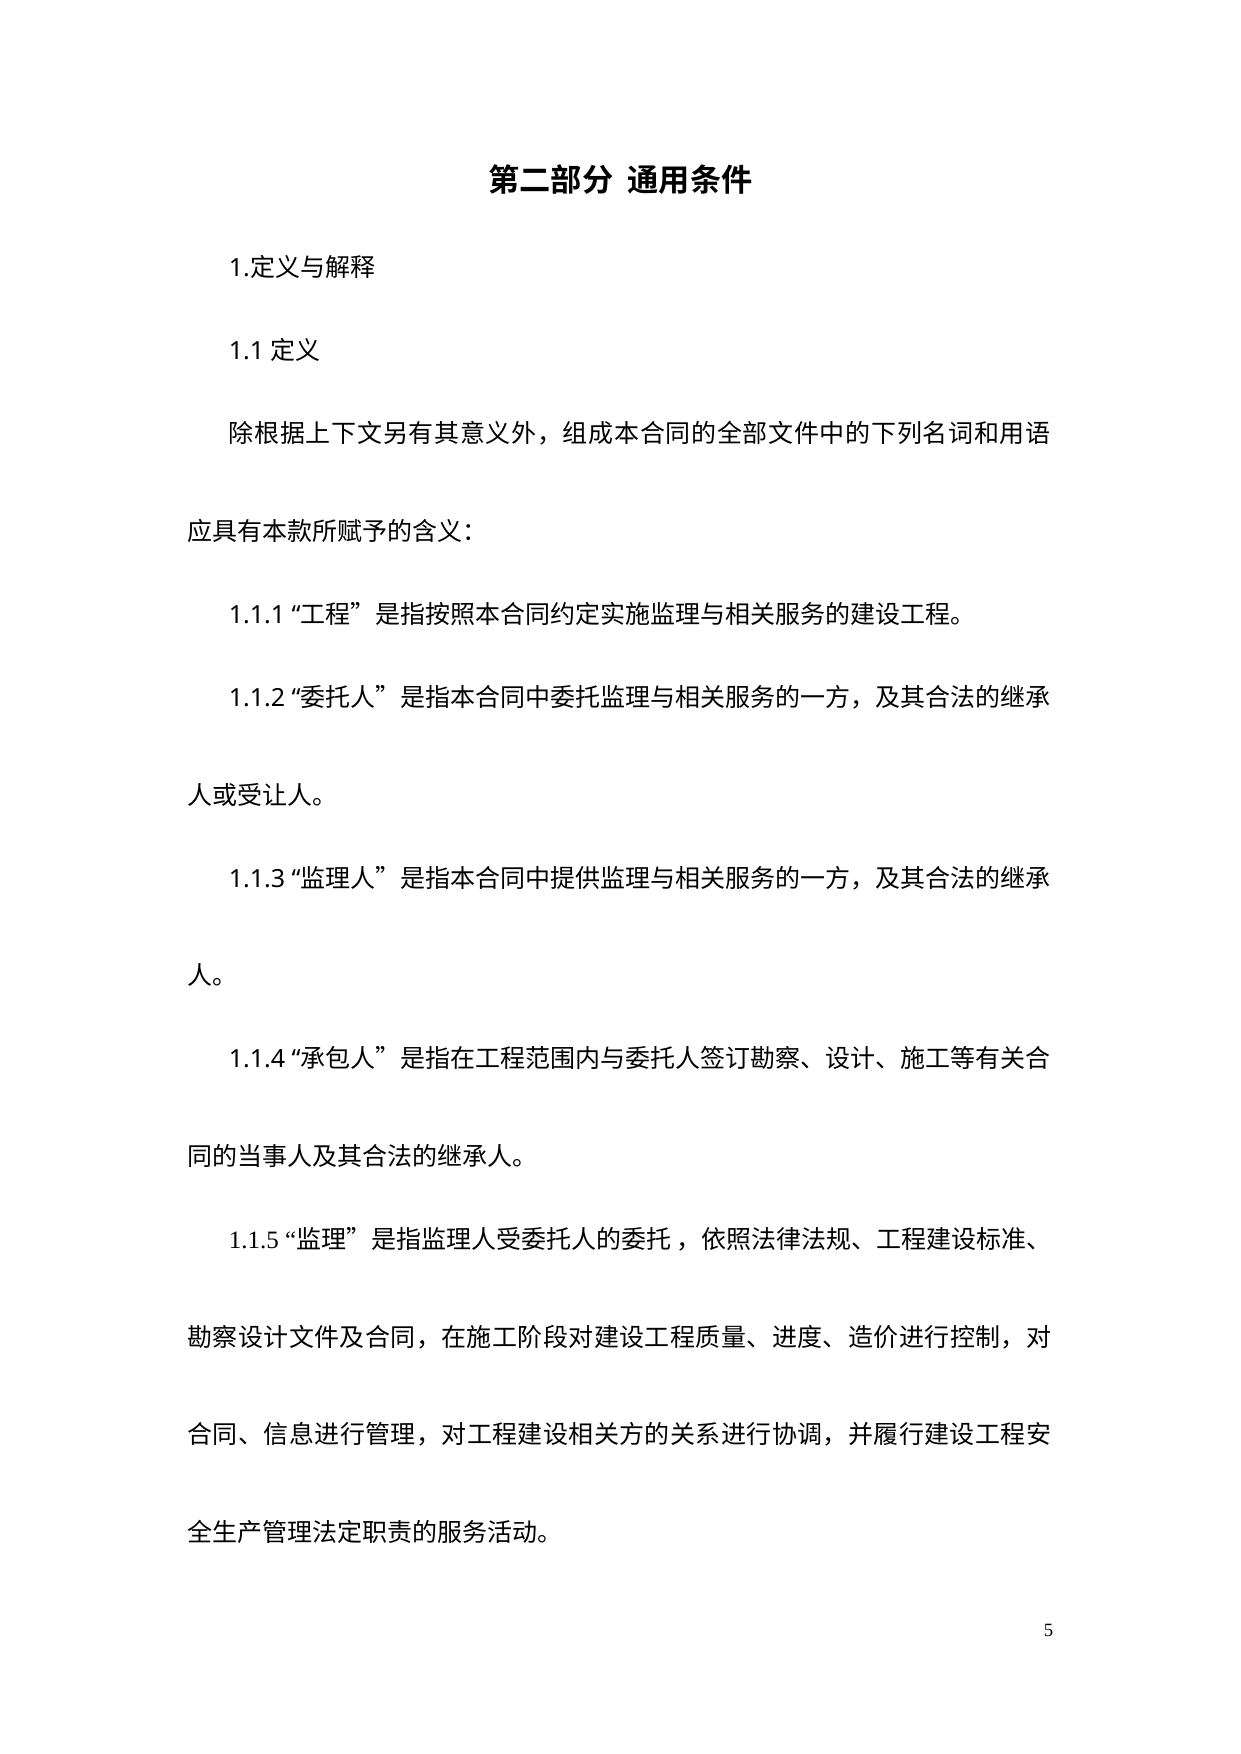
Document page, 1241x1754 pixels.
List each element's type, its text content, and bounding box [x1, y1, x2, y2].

text 1.1.5 “监理”是指监理人受委托人的委托 ，依照法律法规、工程建设标准、勘察设计文件及合同，在施工阶段对建设工程质量、进度、造价进行控制，对合同、信息进行管理，对工程建设相关方的关系进行协调，并履行建设工程安全生产管理法定职责的服务活动。 [187, 1205, 1053, 1563]
text 第二部分 通用条件 [187, 146, 1053, 211]
text 1.1 定义 [187, 316, 1053, 381]
text 除根据上下文另有其意义外，组成本合同的全部文件中的下列名词和用语应具有本款所赋予的含义： [187, 399, 1053, 562]
text 1.1.3 “监理人”是指本合同中提供监理与相关服务的一方，及其合法的继承人。 [187, 844, 1053, 1006]
text 1.1.2 “委托人”是指本合同中委托监理与相关服务的一方，及其合法的继承人或受让人。 [187, 663, 1053, 826]
text 1.定义与解释 [187, 233, 1053, 298]
text 1.1.1 “工程”是指按照本合同约定实施监理与相关服务的建设工程。 [187, 580, 1053, 645]
text 1.1.4 “承包人”是指在工程范围内与委托人签订勘察、设计、施工等有关合同的当事人及其合法的继承人。 [187, 1024, 1053, 1187]
